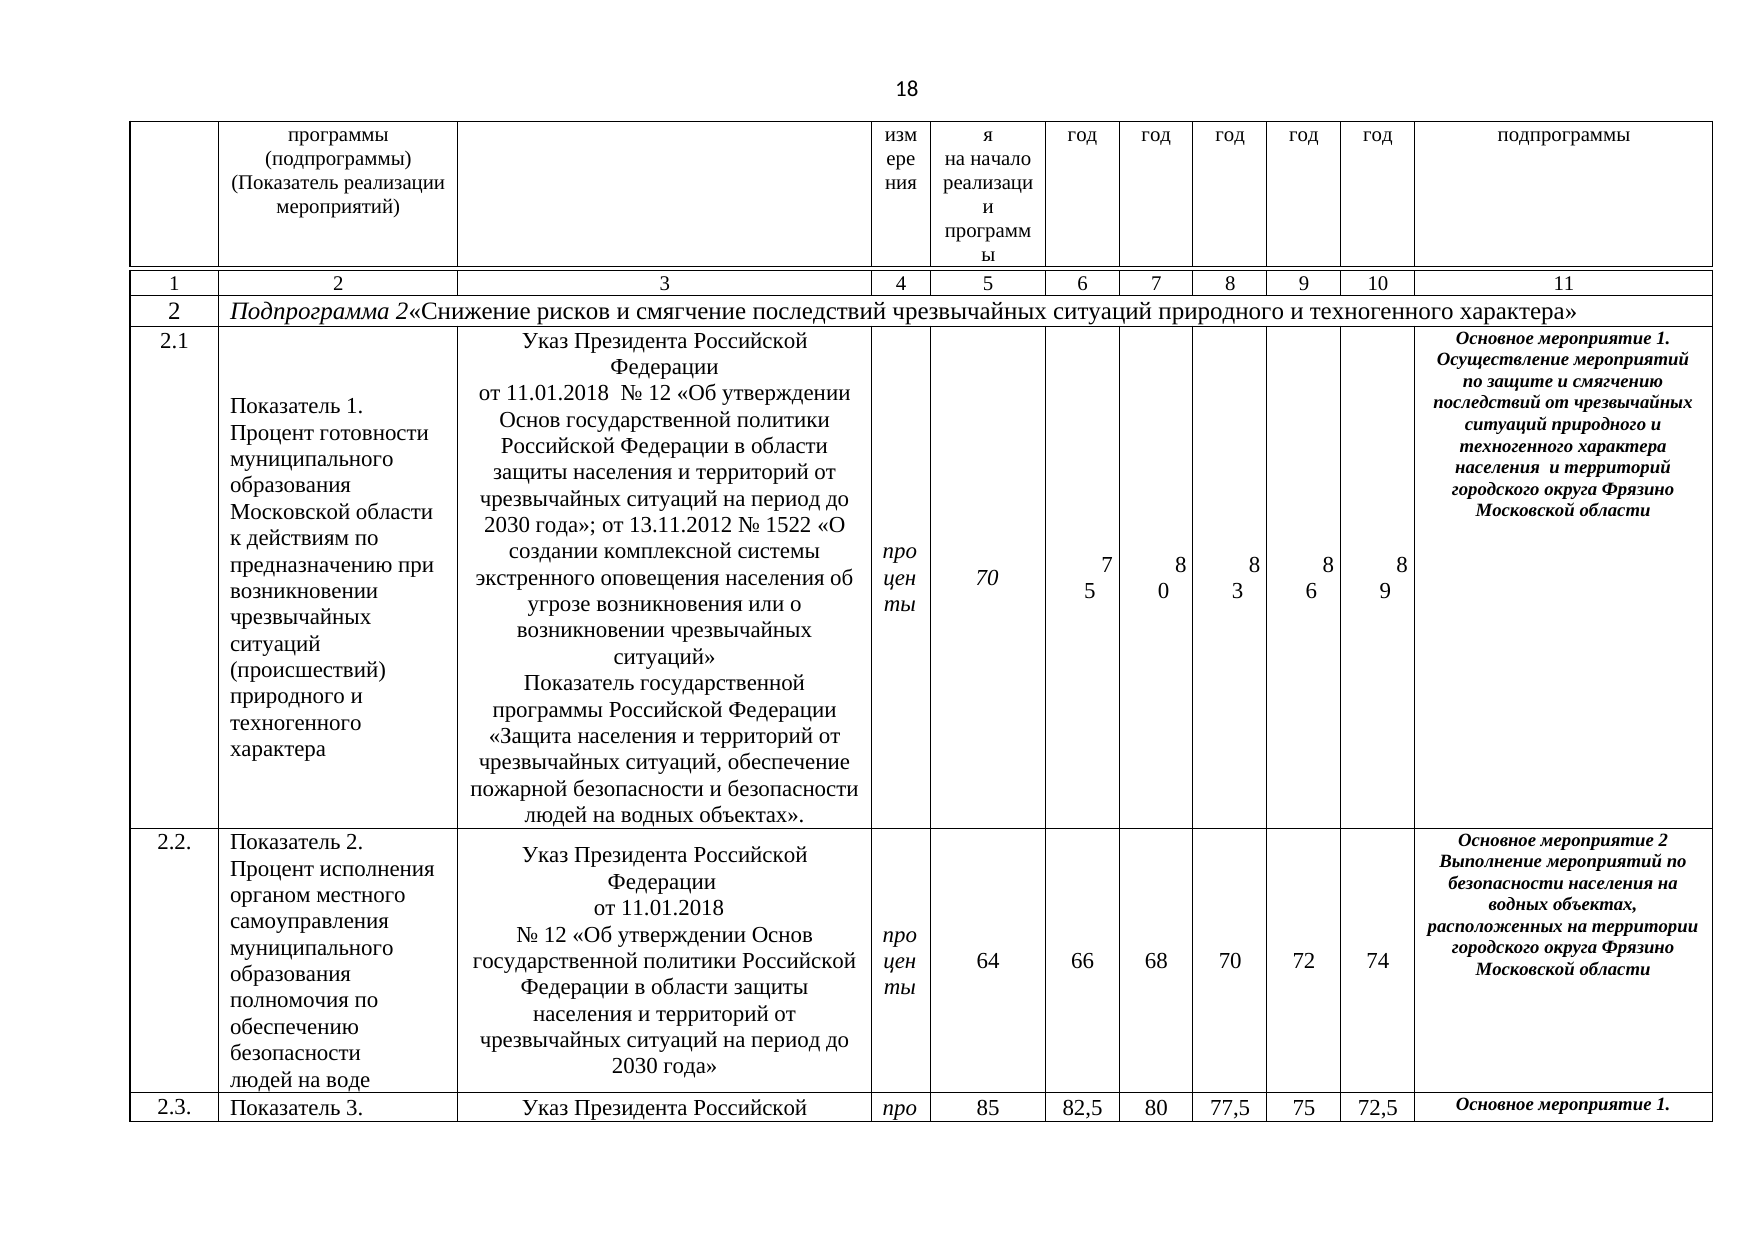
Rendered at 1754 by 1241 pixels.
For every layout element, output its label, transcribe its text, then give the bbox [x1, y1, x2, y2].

table_cell 72 [1267, 829, 1340, 1092]
table_cell 70 [931, 327, 1045, 827]
table_cell 72,5 [1341, 1093, 1414, 1121]
table_cell 2022 год [1193, 122, 1266, 266]
table_header 4 [872, 271, 930, 295]
table_header 11 [1415, 271, 1712, 295]
table_header 2 [219, 271, 457, 295]
table_cell проценты [872, 829, 930, 1092]
table_cell 2020 год [1046, 122, 1119, 266]
table_cell 80 [1120, 327, 1192, 827]
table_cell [1415, 1093, 1712, 1121]
table_cell 64 [931, 829, 1045, 1092]
table_cell 2024 год [1341, 122, 1414, 266]
table_cell 82,5 [1046, 1093, 1119, 1121]
table_cell Показатель 1. Процент готовности муниципального образования Московской области к действиям по предназначению при возникновении чрезвычайных ситуаций (происшествий) природного и техногенного характера [219, 327, 457, 827]
table_cell 75 [1046, 327, 1119, 827]
table_cell 89 [1341, 327, 1414, 827]
table_cell Показатель 2. Процент исполнения органом местного самоуправления муниципального образования полномочия по обеспечению безопасности людей на воде [219, 829, 457, 1092]
table_cell 2021 год [1120, 122, 1192, 266]
table_cell Указ Президента Российской Федерации от 11.01.2018 № 12 «Об утверждении Основ государственной политики Российской Федерации в области защиты населения и территорий от чрезвычайных ситуаций на период до 2030 года»; от 13.11.2012 № 1522 «О создании комплексной системы экстренного оповещения населения об угрозе возникновения или о возникновении чрезвычайных ситуаций» Показатель государственной программы Российской Федерации «Защита населения и территорий от чрезвычайных ситуаций, обеспечение пожарной безопасности и безопасности людей на водных объектах». [458, 327, 871, 827]
table_cell Указ Президента Российской Федерации от 11.01.2018 № 12 «Об утверждении Основ государственной политики Российской Федерации в области защиты населения и территорий от чрезвычайных ситуаций на период до 2030 года» [458, 829, 871, 1092]
table_cell 2.1 [131, 327, 218, 827]
table_cell 68 [1120, 829, 1192, 1092]
table_cell Основное мероприятие 2 Выполнение мероприятий по безопасности населения на водных объектах, расположенных на территории городского округа Фрязино Московской области [1415, 829, 1712, 1092]
table_cell 2.3. [131, 1093, 218, 1121]
table_cell проценты [872, 327, 930, 827]
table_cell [219, 1093, 457, 1121]
table_cell 2023 год [1267, 122, 1340, 266]
table_cell 2.2. [131, 829, 218, 1092]
table_cell 83 [1193, 327, 1266, 827]
table_cell 85 [931, 1093, 1045, 1121]
table_cell 66 [1046, 829, 1119, 1092]
table_header 1 [131, 271, 218, 295]
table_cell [458, 1093, 871, 1121]
table_cell 74 [1341, 829, 1414, 1092]
table_header 9 [1267, 271, 1340, 295]
table_cell 70 [1193, 829, 1266, 1092]
table_cell Подпрограмма 2«Снижение рисков и смягчение последствий чрезвычайных ситуаций природного и техногенного характера» [219, 296, 1712, 326]
table_cell 75 [1267, 1093, 1340, 1121]
table_cell 86 [1267, 327, 1340, 827]
table_cell Основное мероприятие 1. Осуществление мероприятий по защите и смягчению последствий от чрезвычайных ситуаций природного и техногенного характера населения и территорий городского округа Фрязино Московской области [1415, 327, 1712, 827]
table_header 7 [1120, 271, 1192, 295]
table_header 3 [458, 271, 871, 295]
table_cell 77,5 [1193, 1093, 1266, 1121]
table_cell проценты [872, 1093, 930, 1121]
table_header 6 [1046, 271, 1119, 295]
table_cell 2 [131, 296, 218, 326]
table_cell 80 [1120, 1093, 1192, 1121]
table_header 5 [931, 271, 1045, 295]
table_header 8 [1193, 271, 1266, 295]
table_header 10 [1341, 271, 1414, 295]
